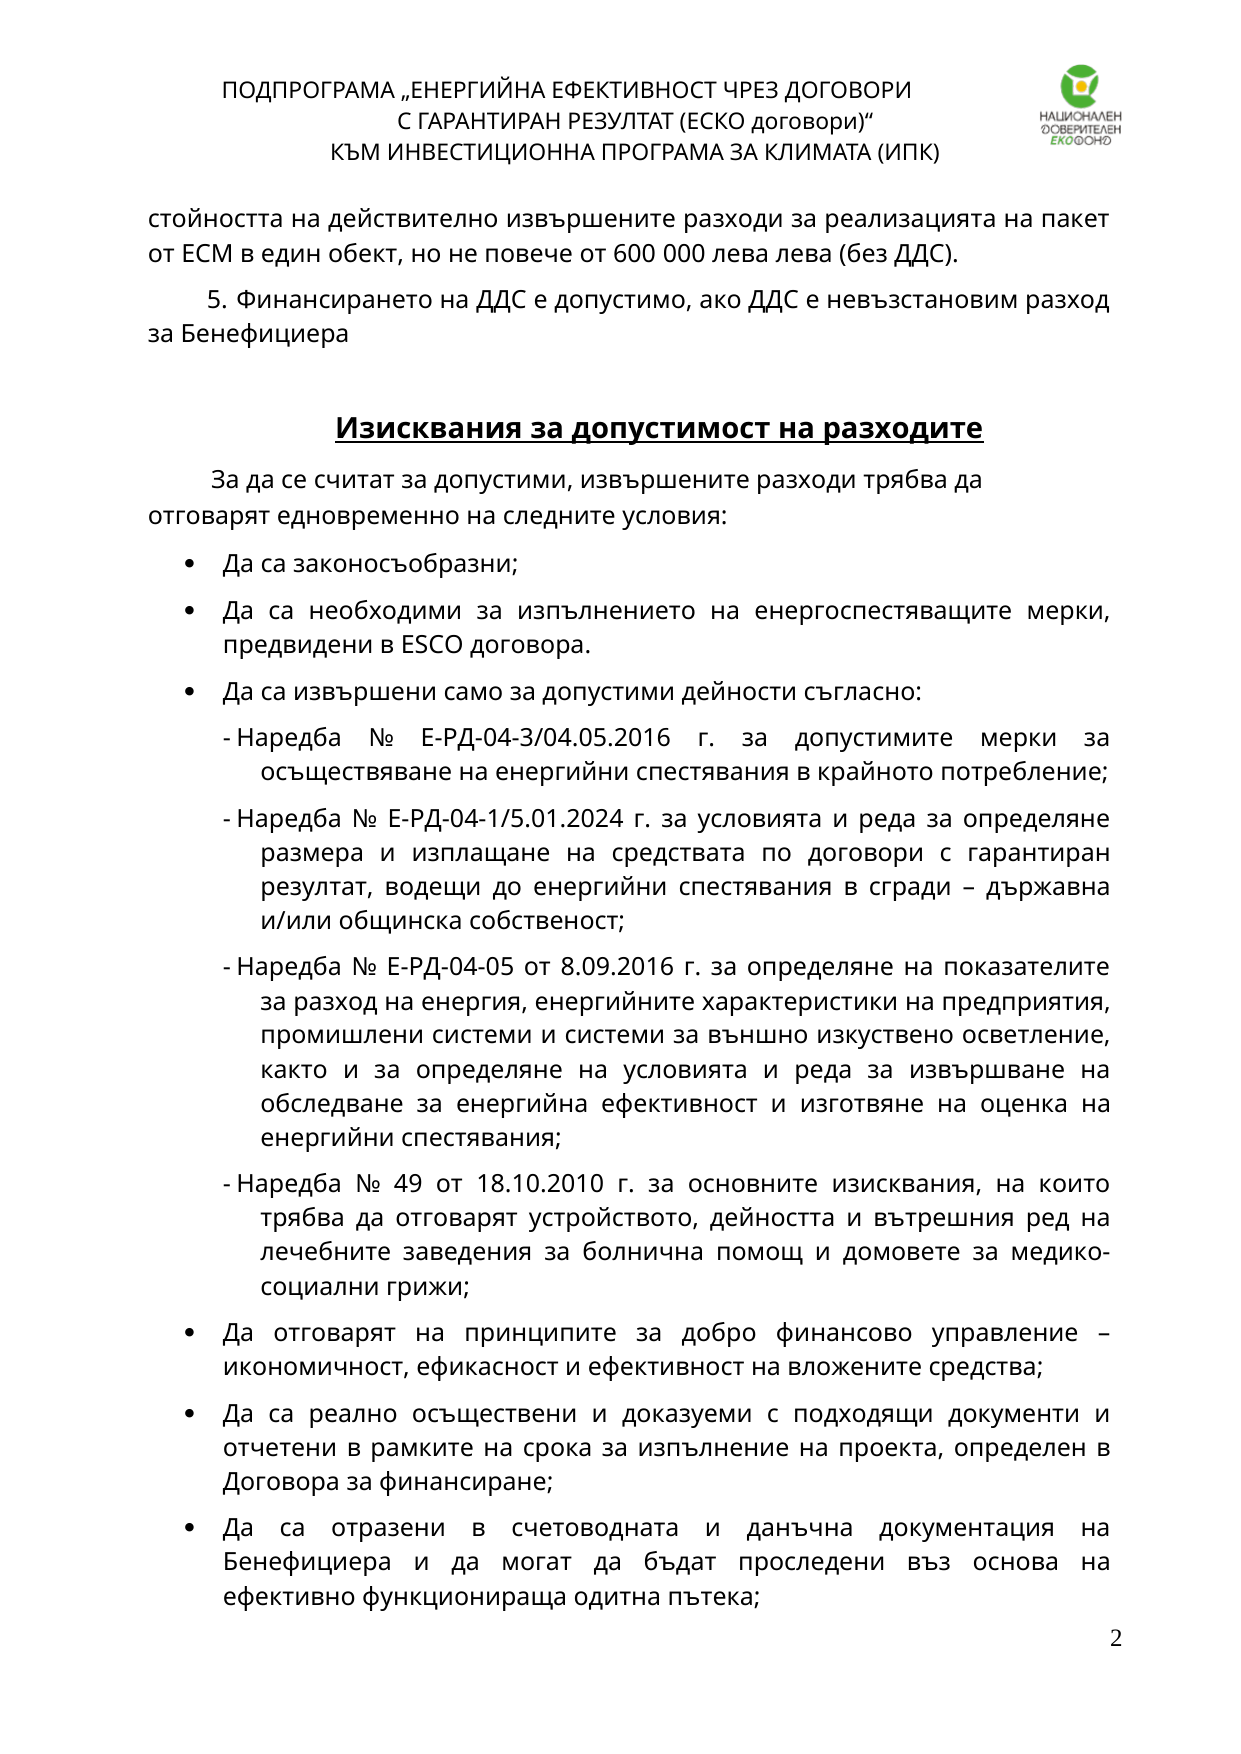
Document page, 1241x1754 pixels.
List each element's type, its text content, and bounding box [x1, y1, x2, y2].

list Наредба № Е-РД-04-3/04.05.2016 г. за допустимите мерки за осъществяване на енергийни спестявания в крайното потребление; [223, 720, 1112, 788]
list Да са извършени само за допустими дейности съгласно: [185, 673, 1112, 707]
list Наредба № Е-РД-04-05 от 8.09.2016 г. за определяне на показателите за разход на енергия, енергийните характеристики на предприятия, промишлени системи и системи за външно изкуствено осветление, както и за определяне на условията и реда за извършване на обследване за енергийна ефективност и изготвяне на оценка на енергийни спестявания; [223, 949, 1112, 1153]
list Да са реално осъществени и доказуеми с подходящи документи и отчетени в рамките на срока за изпълнение на проекта, определен в Договора за финансиране; [185, 1395, 1112, 1497]
list Финансирането на ДДС е допустимо, ако ДДС е невъзстановим разход за Бенефициера [148, 282, 1111, 350]
text За да се считат за допустими, извършените разходи трябва да отговарят едновременно на следните условия: [148, 462, 1112, 532]
list Изисквания за допустимост на разходите [207, 408, 1112, 447]
list Да са законосъобразни; [185, 546, 1112, 580]
list Да отговарят на принципите за добро финансово управление – икономичност, ефикасност и ефективност на вложените средства; [185, 1315, 1112, 1383]
list Наредба № 49 от 18.10.2010 г. за основните изисквания, на които трябва да отговарят устройството, дейността и вътрешния ред на лечебните заведения за болнична помощ и домовете за медико-социални грижи; [223, 1166, 1112, 1302]
list Наредба № Е-РД-04-1/5.01.2024 г. за условията и реда за определяне размера и изплащане на средствата по договори с гарантиран резултат, водещи до енергийни спестявания в сгради – държавна и/или общинска собственост; [223, 800, 1112, 937]
list Да са отразени в счетоводната и данъчна документация на Бенефициера и да могат да бъдат проследени въз основа на ефективно функционираща одитна пътека; [185, 1510, 1112, 1612]
picture [1039, 64, 1123, 147]
list Да са необходими за изпълнението на енергоспестяващите мерки, предвидени в ESCO договора. [185, 592, 1112, 661]
